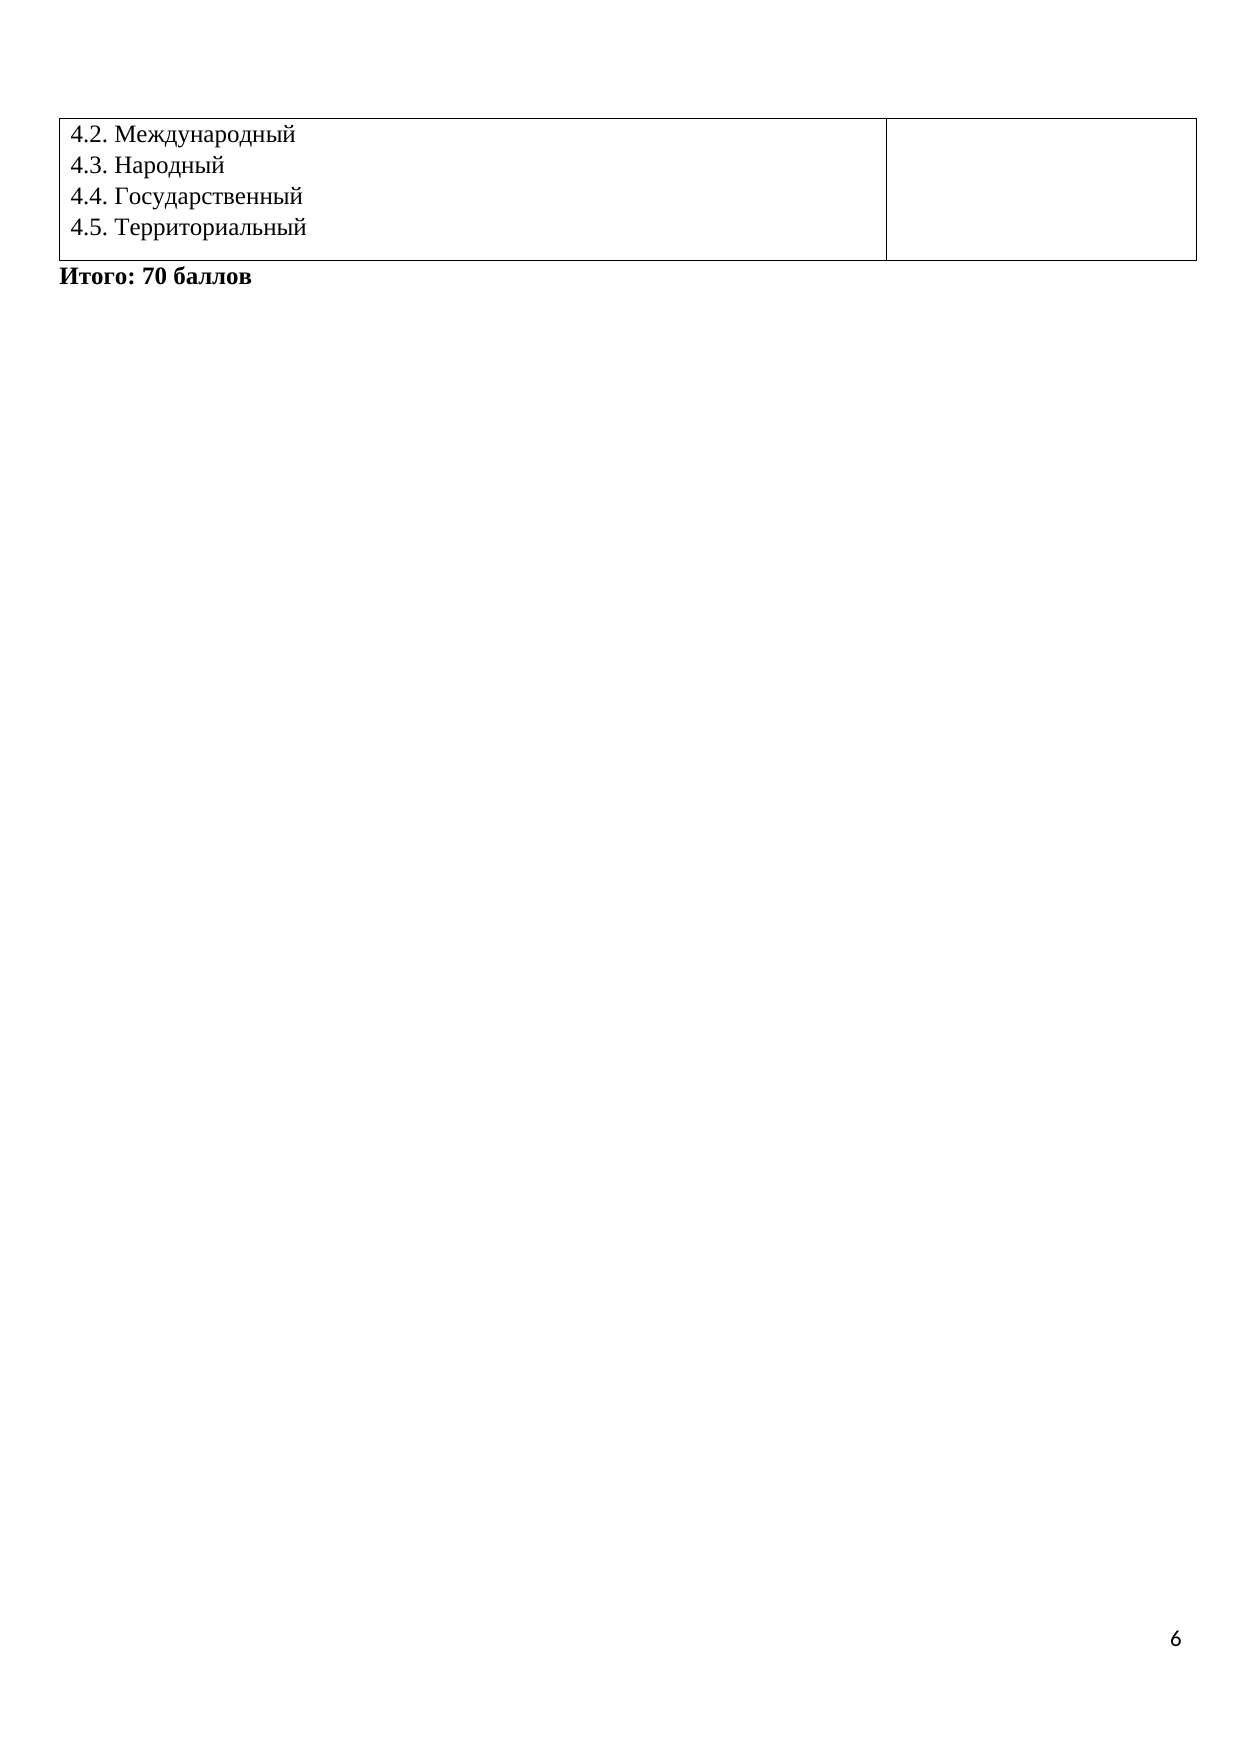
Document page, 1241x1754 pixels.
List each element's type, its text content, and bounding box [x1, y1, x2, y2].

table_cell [887, 119, 1196, 260]
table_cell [60, 119, 886, 260]
text Итого: 70 баллов [59, 261, 1181, 289]
